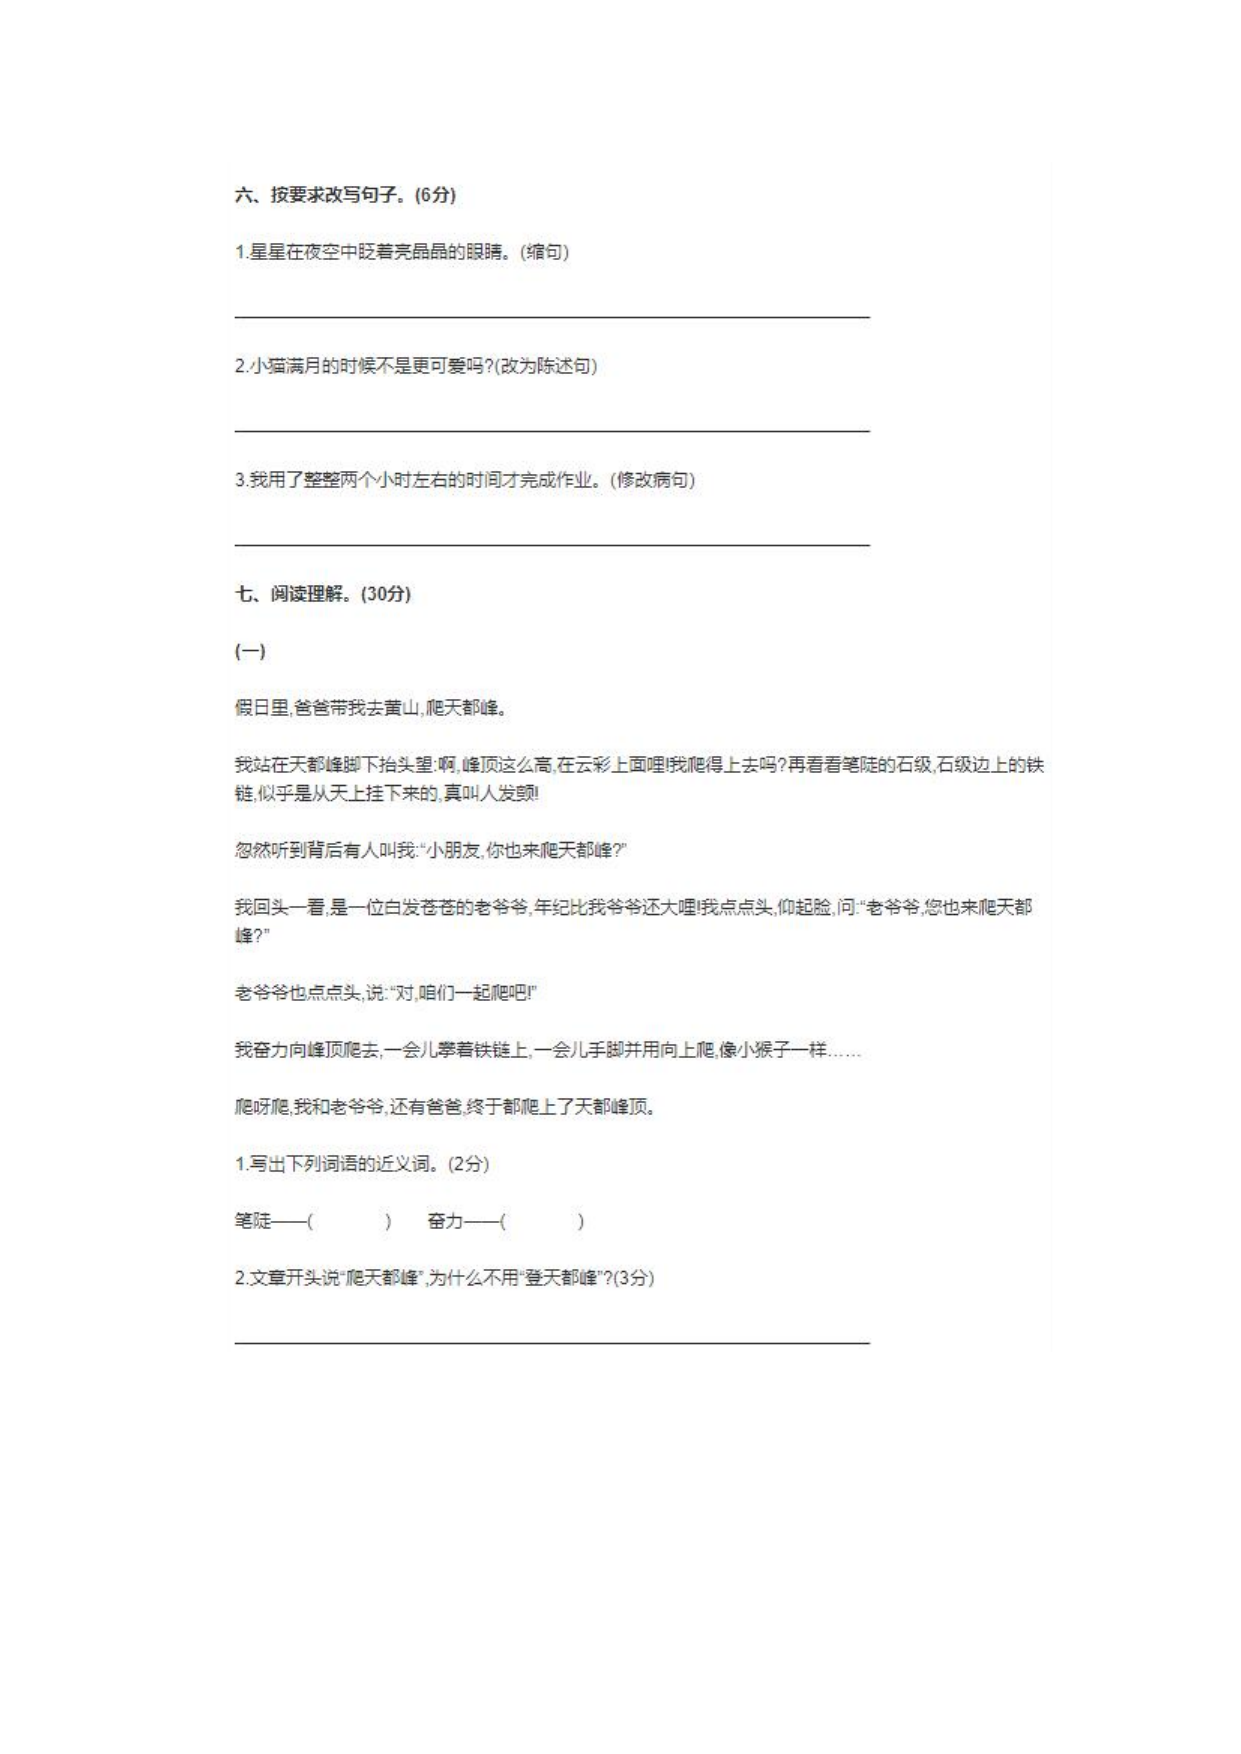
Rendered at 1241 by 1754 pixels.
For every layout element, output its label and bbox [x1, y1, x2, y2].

picture [187, 162, 1053, 1352]
